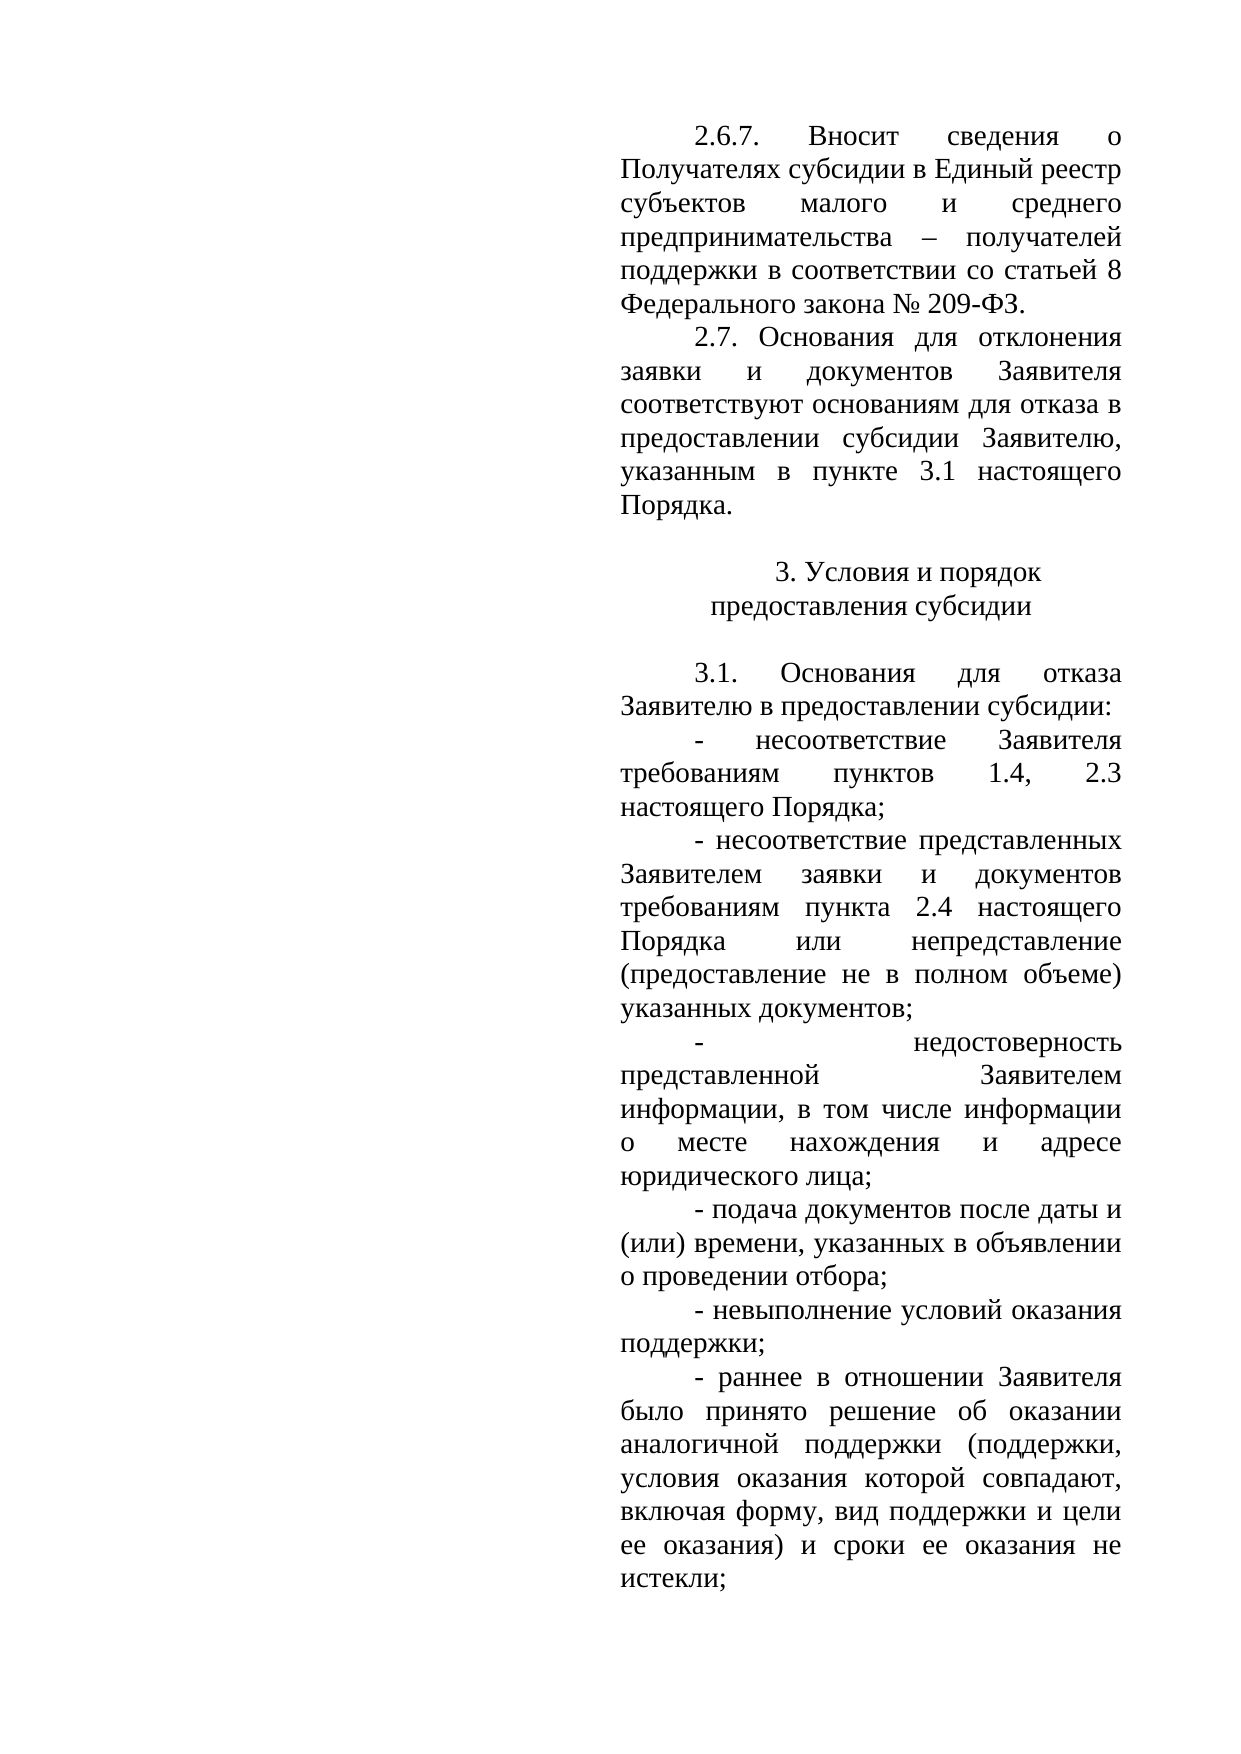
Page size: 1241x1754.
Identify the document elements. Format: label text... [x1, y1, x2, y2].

text 2.6.7. Вносит сведения о Получателях субсидии в Единый реестр субъектов малого и среднего предпринимательства – получателей поддержки в соответствии со статьей 8 Федерального закона № 209-ФЗ. [620, 118, 1122, 319]
text - подача документов после даты и (или) времени, указанных в объявлении о проведении отбора; [620, 1191, 1122, 1292]
text - раннее в отношении Заявителя было принято решение об оказании аналогичной поддержки (поддержки, условия оказания которой совпадают, включая форму, вид поддержки и цели ее оказания) и сроки ее оказания не истекли; [620, 1359, 1122, 1594]
text - невыполнение условий оказания поддержки; [620, 1292, 1122, 1359]
text 2.7. Основания для отклонения заявки и документов Заявителя соответствуют основаниям для отказа в предоставлении субсидии Заявителю, указанным в пункте 3.1 настоящего Порядка. [620, 319, 1122, 521]
text - недостоверность представленной Заявителем информации, в том числе информации о месте нахождения и адресе юридического лица; [620, 1024, 1122, 1191]
text 3. Условия и порядок предоставления субсидии [620, 554, 1122, 621]
text - несоответствие Заявителя требованиям пунктов 1.4, 2.3 настоящего Порядка; [620, 722, 1122, 822]
text 3.1. Основания для отказа Заявителю в предоставлении субсидии: [620, 655, 1122, 722]
text - несоответствие представленных Заявителем заявки и документов требованиям пункта 2.4 настоящего Порядка или непредставление (предоставление не в полном объеме) указанных документов; [620, 822, 1122, 1024]
